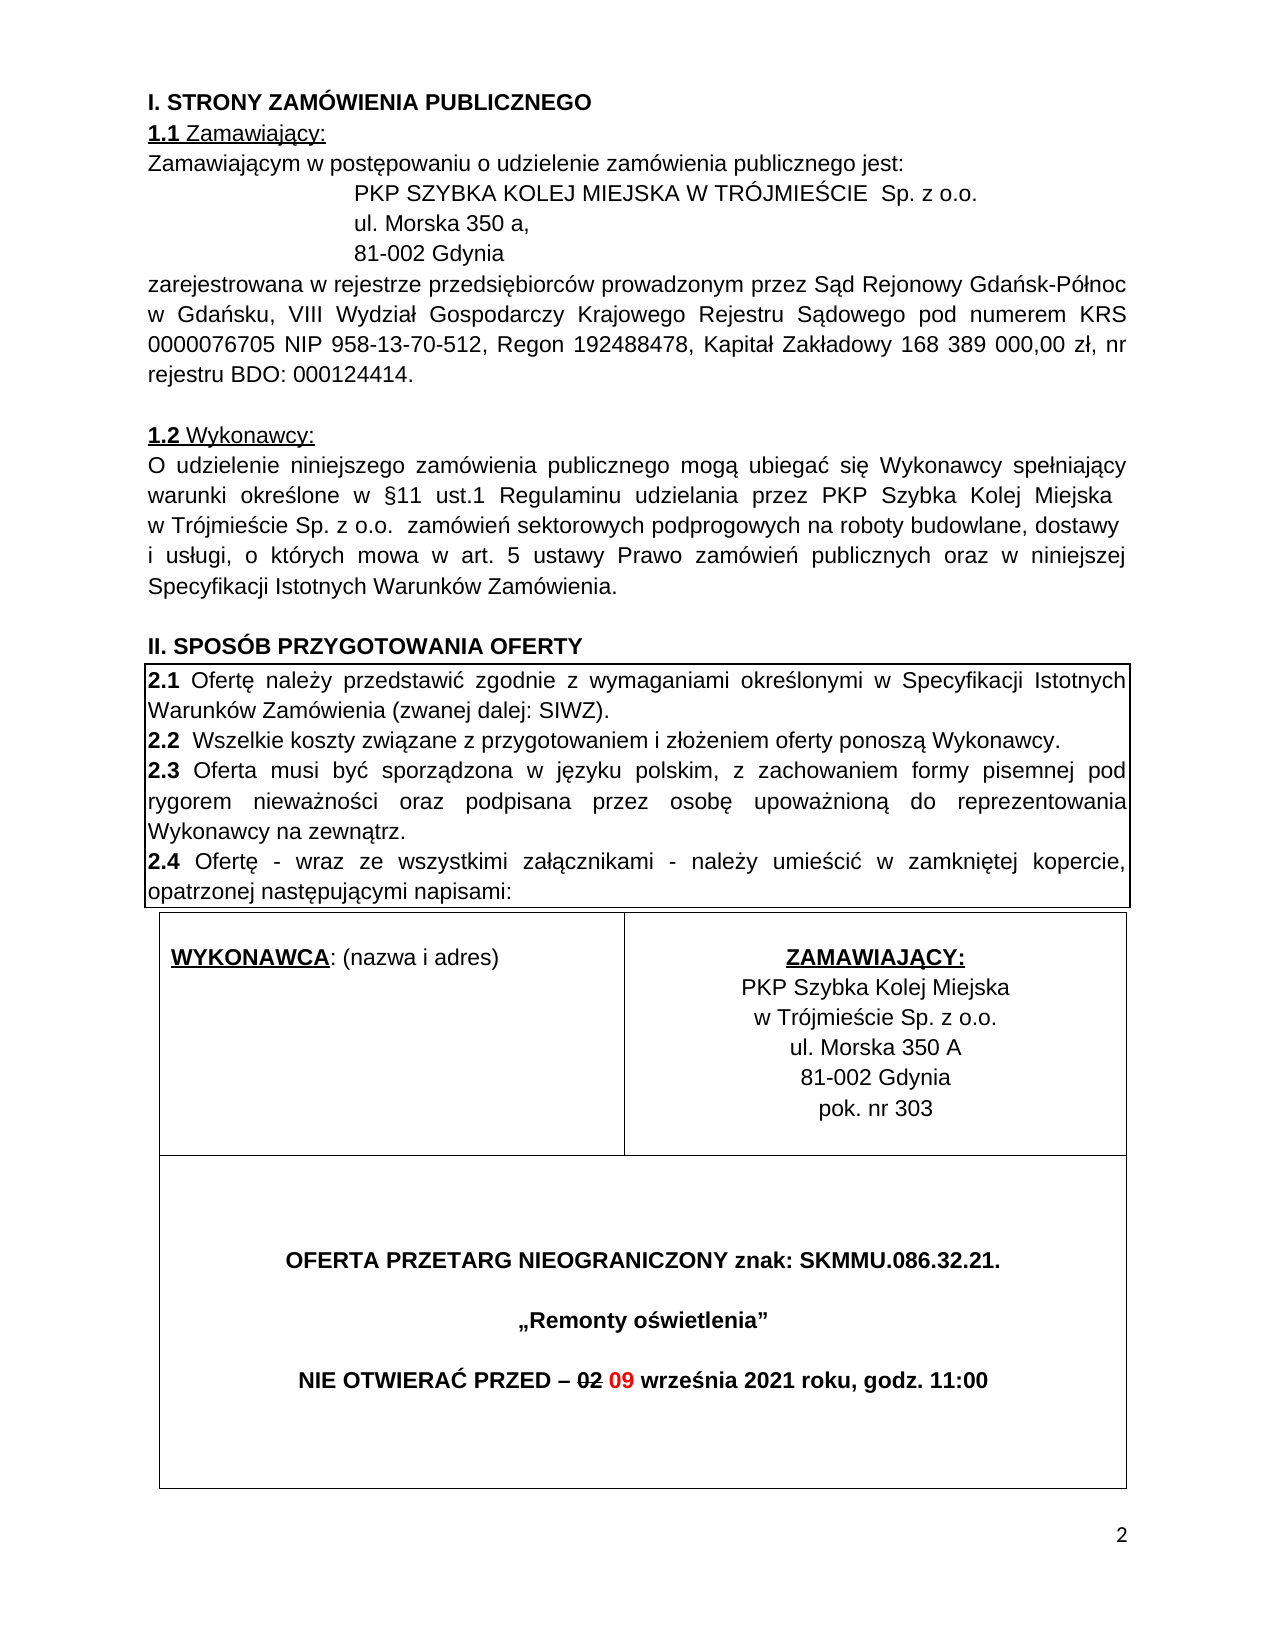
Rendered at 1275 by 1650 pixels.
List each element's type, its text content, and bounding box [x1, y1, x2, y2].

table_header ZAMAWIAJĄCY: PKP Szybka Kolej Miejska w Trójmieście Sp. z o.o. ul. Morska 350 A 81-002 Gdynia pok. nr 303 [625, 913, 1126, 1155]
text 1.1 Zamawiający: [148, 119, 1127, 146]
text PKP SZYBKA KOLEJ MIEJSKA W TRÓJMIEŚCIE Sp. z o.o. [354, 180, 1127, 206]
text O udzielenie niniejszego zamówienia publicznego mogą ubiegać się Wykonawcy spełniający warunki określone w §11 ust.1 Regulaminu udzielania przez PKP Szybka Kolej Miejska w Trójmieście Sp. z o.o. zamówień sektorowych podprogowych na roboty budowlane, dostawy i usługi, o których mowa w art. 5 ustawy Prawo zamówień publicznych oraz w niniejszej Specyfikacji Istotnych Warunków Zamówienia. [148, 452, 1127, 599]
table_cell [160, 1156, 1126, 1488]
text Zamawiającym w postępowaniu o udzielenie zamówienia publicznego jest: [148, 150, 1127, 176]
text 1.2 Wykonawcy: [148, 422, 1127, 448]
text zarejestrowana w rejestrze przedsiębiorców prowadzonym przez Sąd Rejonowy Gdańsk-Północ w Gdańsku, VIII Wydział Gospodarczy Krajowego Rejestru Sądowego pod numerem KRS 0000076705 NIP 958-13-70-512, Regon 192488478, Kapitał Zakładowy 168 389 000,00 zł, nr rejestru BDO: 000124414. [148, 271, 1127, 387]
text 2.2 Wszelkie koszty związane z przygotowaniem i złożeniem oferty ponoszą Wykonawcy. [146, 724, 1129, 754]
text 81-002 Gdynia [354, 240, 1127, 267]
text ul. Morska , [354, 210, 1127, 236]
text 2.3 Oferta musi być sporządzona w języku polskim, z zachowaniem formy pisemnej pod rygorem nieważności oraz podpisana przez osobę upoważnioną do reprezentowania Wykonawcy na zewnątrz. [146, 754, 1129, 844]
table_header WYKONAWCA: (nazwa i adres) [160, 913, 624, 1155]
text II. SPOSÓB PRZYGOTOWANIA OFERTY [148, 633, 1127, 659]
text 2.4 Ofertę - wraz ze wszystkimi załącznikami - należy umieścić w zamkniętej kopercie, opatrzonej następującymi napisami: [146, 844, 1129, 907]
text 2.1 Ofertę należy przedstawić zgodnie z wymaganiami określonymi w Specyfikacji Istotnych Warunków Zamówienia (zwanej dalej: SIWZ). [146, 665, 1129, 723]
text I. STRONY ZAMÓWIENIA PUBLICZNEGO [148, 89, 1127, 116]
